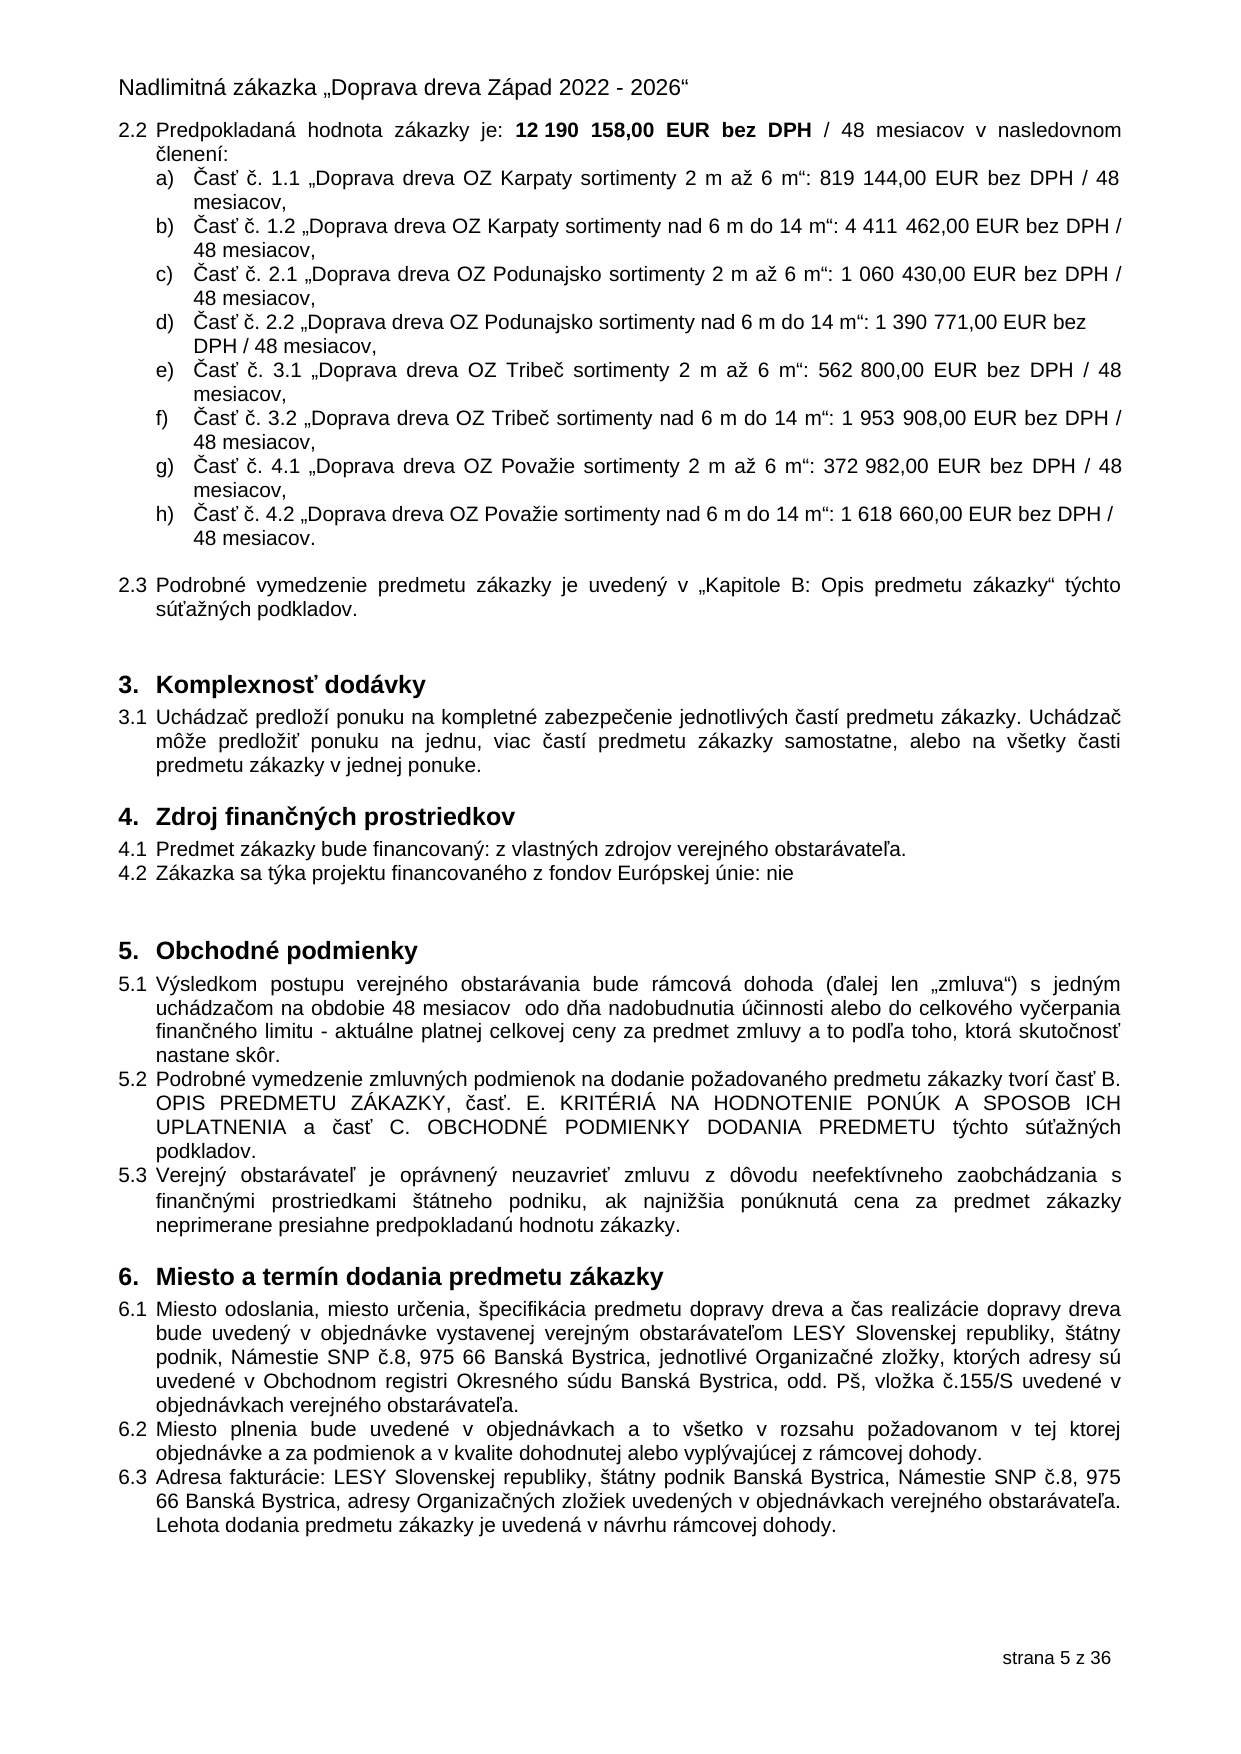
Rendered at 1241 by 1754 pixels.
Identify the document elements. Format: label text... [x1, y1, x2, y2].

list Predpokladaná hodnota zákazky je: 12 190 158,00 EUR bez DPH / 48 mesiacov v nasledovnom členení:‬ [118, 118, 1122, 166]
list Výsledkom postupu verejného obstarávania bude rámcová dohoda (ďalej len „zmluva“) s jedným uchádzačom na obdobie 48 mesiacov odo dňa nadobudnutia účinnosti alebo do celkového vyčerpania finančného limitu - aktuálne platnej celkovej ceny za predmet zmluvy a to podľa toho, ktorá skutočnosť nastane skôr. [118, 971, 1122, 1067]
list Časť č. 4.1 „Doprava dreva OZ Považie sortimenty 2 m až 6 m“: 372 982,00 EUR bez DPH / 48 mesiacov, [156, 453, 1122, 501]
list Časť č. 2.2 „Doprava dreva OZ Podunajsko sortimenty nad 6 m do 14 m“: 1 390 771,00 EUR bez DPH / 48 mesiacov, [156, 310, 1122, 358]
list Časť č. 4.2 „Doprava dreva OZ Považie sortimenty nad 6 m do 14 m“: 1 618 660,00 EUR bez DPH / 48 mesiacov. [156, 501, 1122, 549]
list Miesto plnenia bude uvedené v objednávkach a to všetko v rozsahu požadovanom v tej ktorej objednávke a za podmienok a v kvalite dohodnutej alebo vyplývajúcej z rámcovej dohody. [118, 1417, 1122, 1465]
list Podrobné vymedzenie predmetu zákazky je uvedený v „Kapitole B: Opis predmetu zákazky“ týchto súťažných podkladov. [118, 573, 1122, 621]
subtitle Komplexnosť dodávky [118, 670, 1122, 699]
list Adresa fakturácie: LESY Slovenskej republiky, štátny podnik Banská Bystrica, Námestie SNP č.8, 975 66 Banská Bystrica, adresy Organizačných zložiek uvedených v objednávkach verejného obstarávateľa. Lehota dodania predmetu zákazky je uvedená v návrhu rámcovej dohody. [118, 1465, 1122, 1537]
list Časť č. 2.1 „Doprava dreva OZ Podunajsko sortimenty 2 m až 6 m“: 1 060 430,00 EUR bez DPH / 48 mesiacov, [156, 262, 1122, 310]
list Verejný obstarávateľ je oprávnený neuzavrieť zmluvu z dôvodu neefektívneho zaobchádzania s finančnými prostriedkami štátneho podniku, ak najnižšia ponúknutá cena za predmet zákazky neprimerane presiahne predpokladanú hodnotu zákazky. [118, 1163, 1122, 1237]
subtitle Obchodné podmienky [118, 936, 1122, 965]
list Časť č. 3.1 „Doprava dreva OZ Tribeč sortimenty 2 m až 6 m“: 562 800,00 EUR bez DPH / 48 mesiacov, [156, 358, 1122, 406]
list Časť č. 1.2 „Doprava dreva OZ Karpaty sortimenty nad 6 m do 14 m“: 4 411 462,00 EUR bez DPH / 48 mesiacov, [156, 214, 1122, 262]
list Uchádzač predloží ponuku na kompletné zabezpečenie jednotlivých častí predmetu zákazky. Uchádzač môže predložiť ponuku na jednu, viac častí predmetu zákazky samostatne, alebo na všetky časti predmetu zákazky v jednej ponuke. [118, 705, 1122, 777]
subtitle Zdroj finančných prostriedkov [118, 802, 1122, 831]
list Predmet zákazky bude financovaný: z vlastných zdrojov verejného obstarávateľa. [118, 837, 1122, 861]
list Časť č. 3.2 „Doprava dreva OZ Tribeč sortimenty nad 6 m do 14 m“: 1 953 908,00 EUR bez DPH / 48 mesiacov, [156, 406, 1122, 453]
list Podrobné vymedzenie zmluvných podmienok na dodanie požadovaného predmetu zákazky tvorí časť B. OPIS PREDMETU ZÁKAZKY, časť. E. KRITÉRIÁ NA HODNOTENIE PONÚK A SPOSOB ICH UPLATNENIA a časť C. OBCHODNÉ PODMIENKY DODANIA PREDMETU týchto súťažných podkladov. [118, 1067, 1122, 1163]
list Časť č. 1.1 „Doprava dreva OZ Karpaty sortimenty 2 m až 6 m“: 819 144,00 EUR bez DPH / 48 mesiacov, [156, 166, 1122, 214]
list Miesto odoslania, miesto určenia, špecifikácia predmetu dopravy dreva a čas realizácie dopravy dreva bude uvedený v objednávke vystavenej verejným obstarávateľom LESY Slovenskej republiky, štátny podnik, Námestie SNP č.8, 975 66 Banská Bystrica, jednotlivé Organizačné zložky, ktorých adresy sú uvedené v Obchodnom registri Okresného súdu Banská Bystrica, odd. Pš, vložka č.155/S uvedené v objednávkach verejného obstarávateľa. [118, 1297, 1122, 1417]
list Zákazka sa týka projektu financovaného z fondov Európskej únie: nie [118, 861, 1122, 885]
subtitle Miesto a termín dodania predmetu zákazky [118, 1262, 1122, 1291]
